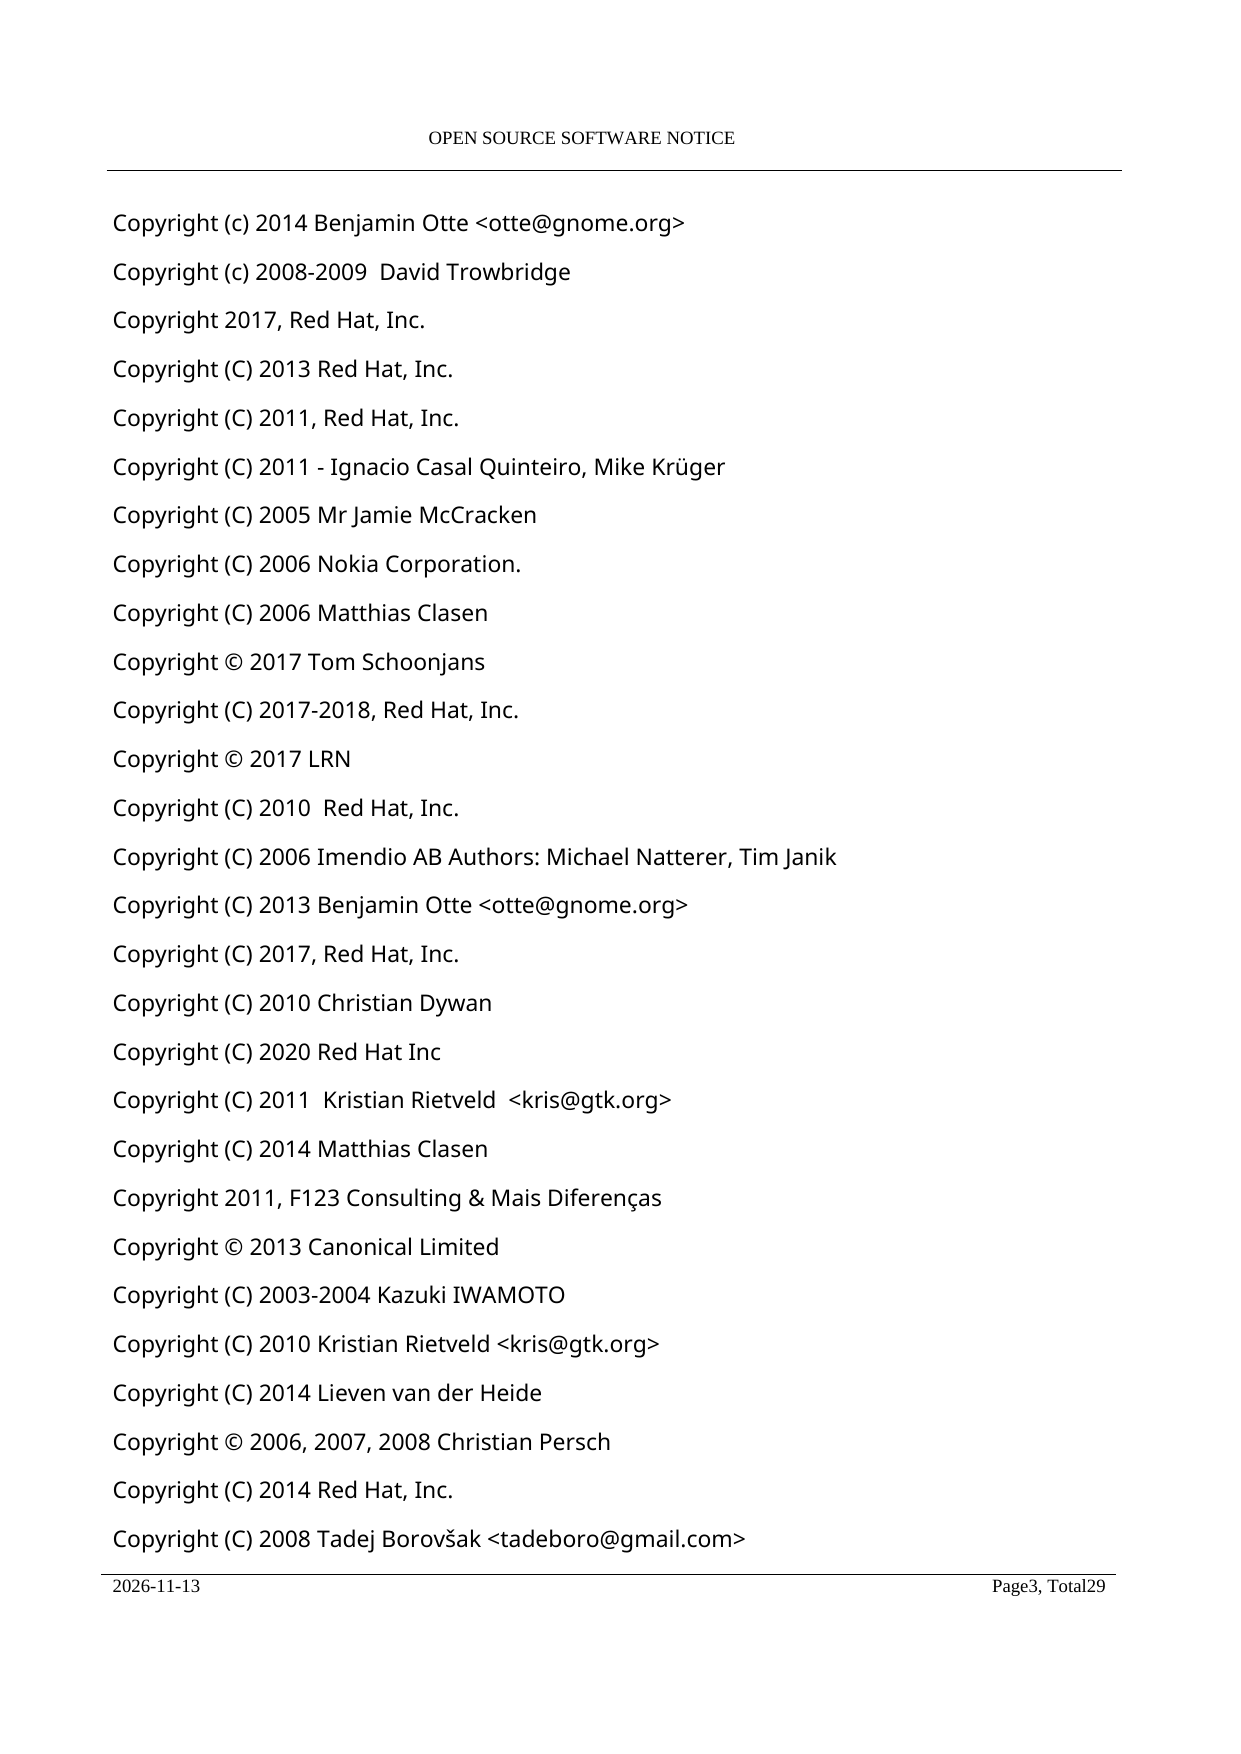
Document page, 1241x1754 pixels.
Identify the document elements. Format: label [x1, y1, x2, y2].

text [112, 206, 1128, 1555]
